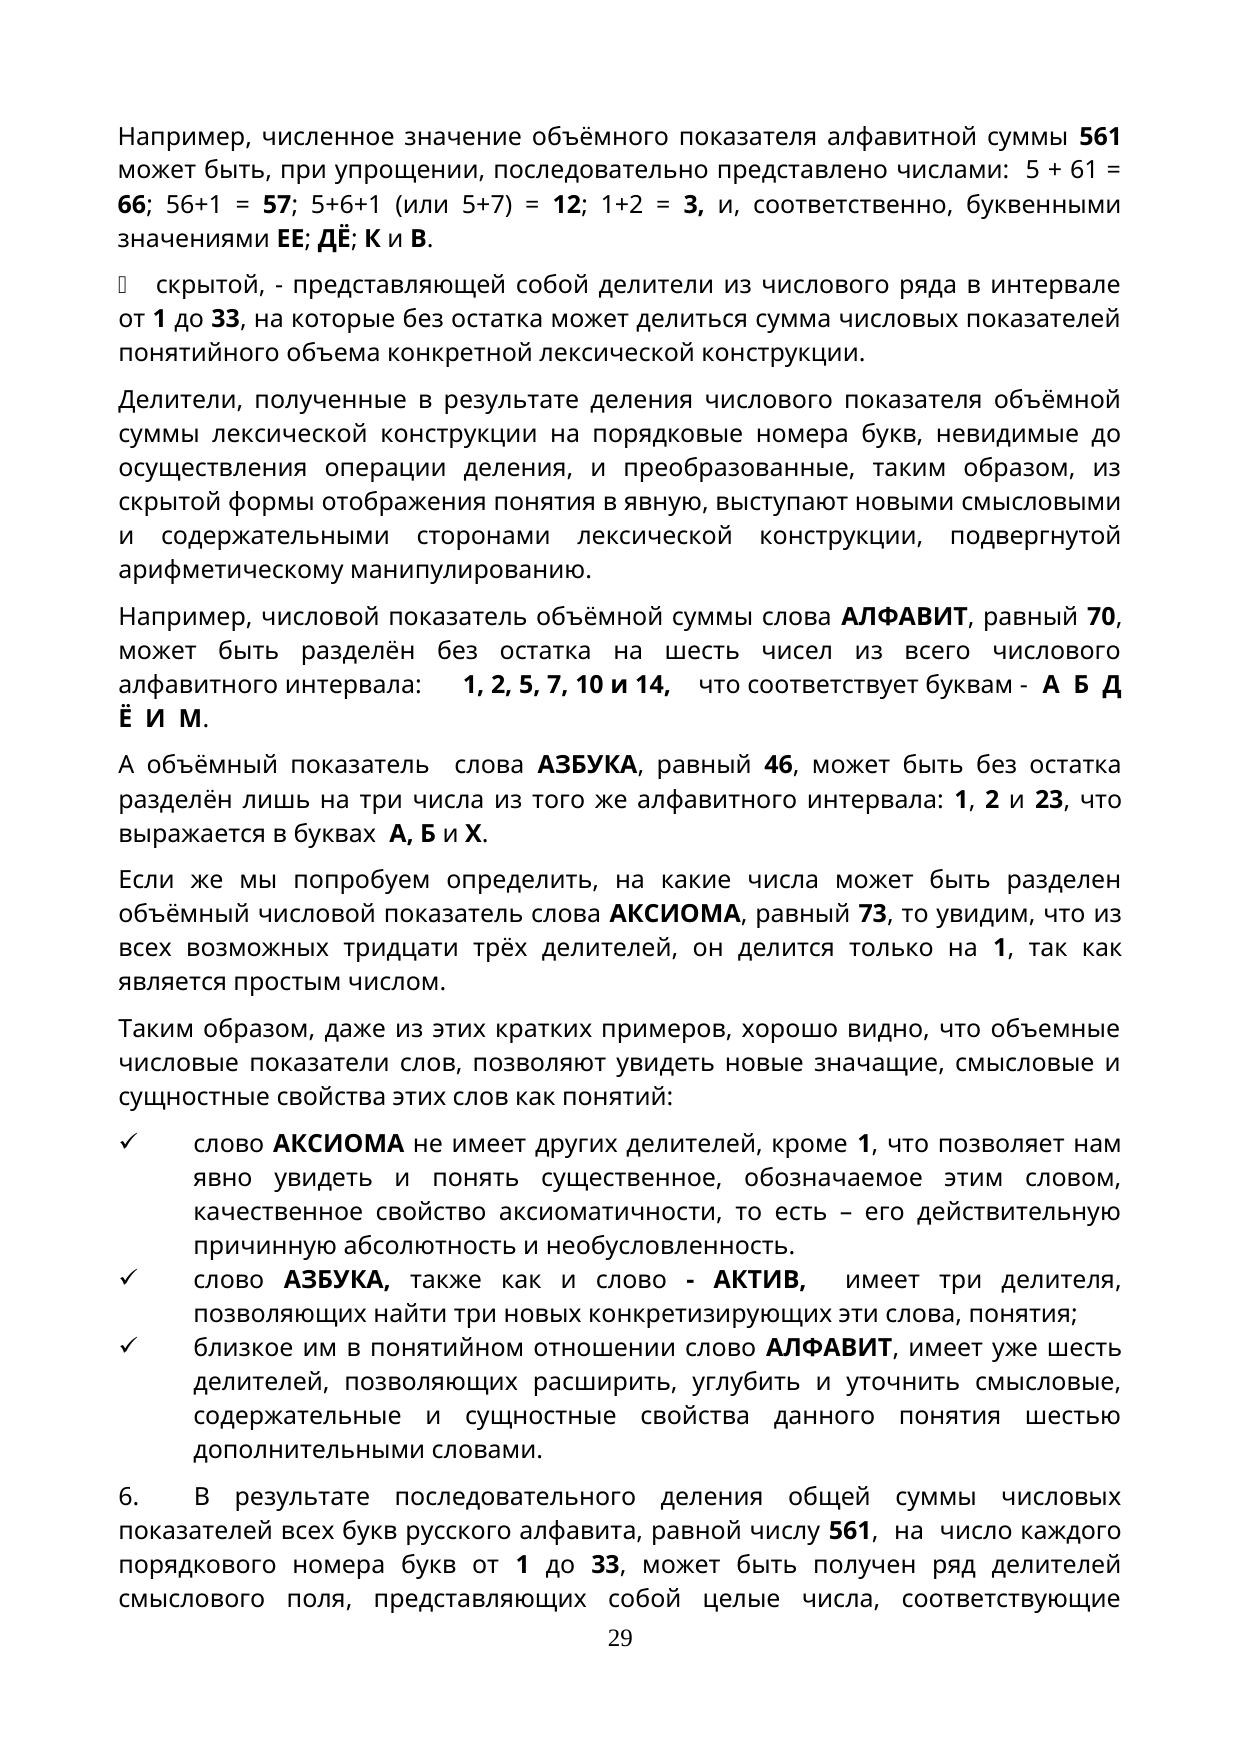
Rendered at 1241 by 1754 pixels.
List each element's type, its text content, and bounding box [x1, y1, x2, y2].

list скрытой, - представляющей собой делители из числового ряда в интервале от 1 до 33, на которые без остатка может делиться сумма числовых показателей понятийного объема конкретной лексической конструкции. [118, 267, 1122, 369]
list близкое им в понятийном отношении слово АЛФАВИТ, имеет уже шесть делителей, позволяющих расширить, углубить и уточнить смысловые, содержательные и сущностные свойства данного понятия шестью дополнительными словами. [118, 1330, 1122, 1466]
text Если же мы попробуем определить, на какие числа может быть разделен объёмный числовой показатель слова АКСИОМА, равный 73, то увидим, что из всех возможных тридцати трёх делителей, он делится только на 1, так как является простым числом. [118, 862, 1122, 998]
list слово АЗБУКА, также как и слово - АКТИВ, имеет три делителя, позволяющих найти три новых конкретизирующих эти слова, понятия; [118, 1262, 1122, 1330]
text Например, численное значение объёмного показателя алфавитной суммы 561 может быть, при упрощении, последовательно представлено числами: 5 + 61 = 66; 56+1 = 57; 5+6+1 (или 5+7) = 12; 1+2 = 3, и, соответственно, буквенными значениями ЕЕ; ДЁ; К и В. [117, 118, 1122, 254]
text А объёмный показатель слова АЗБУКА, равный 46, может быть без остатка разделён лишь на три числа из того же алфавитного интервала: 1, 2 и 23, что выражается в буквах А, Б и Х. [118, 747, 1122, 849]
text Таким образом, даже из этих кратких примеров, хорошо видно, что объемные числовые показатели слов, позволяют увидеть новые значащие, смысловые и сущностные свойства этих слов как понятий: [118, 1011, 1122, 1113]
text Делители, полученные в результате деления числового показателя объёмной суммы лексической конструкции на порядковые номера букв, невидимые до осуществления операции деления, и преобразованные, таким образом, из скрытой формы отображения понятия в явную, выступают новыми смысловыми и содержательными сторонами лексической конструкции, подвергнутой арифметическому манипулированию. [118, 382, 1122, 586]
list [118, 1478, 1122, 1615]
text Например, числовой показатель объёмной суммы слова АЛФАВИТ, равный 70, может быть разделён без остатка на шесть чисел из всего числового алфавитного интервала: 1, 2, 5, 7, 10 и 14, что соответствует буквам - А Б Д Ё И М. [118, 598, 1122, 735]
list слово АКСИОМА не имеет других делителей, кроме 1, что позволяет нам явно увидеть и понять существенное, обозначаемое этим словом, качественное свойство аксиоматичности, то есть – его действительную причинную абсолютность и необусловленность. [118, 1125, 1122, 1262]
